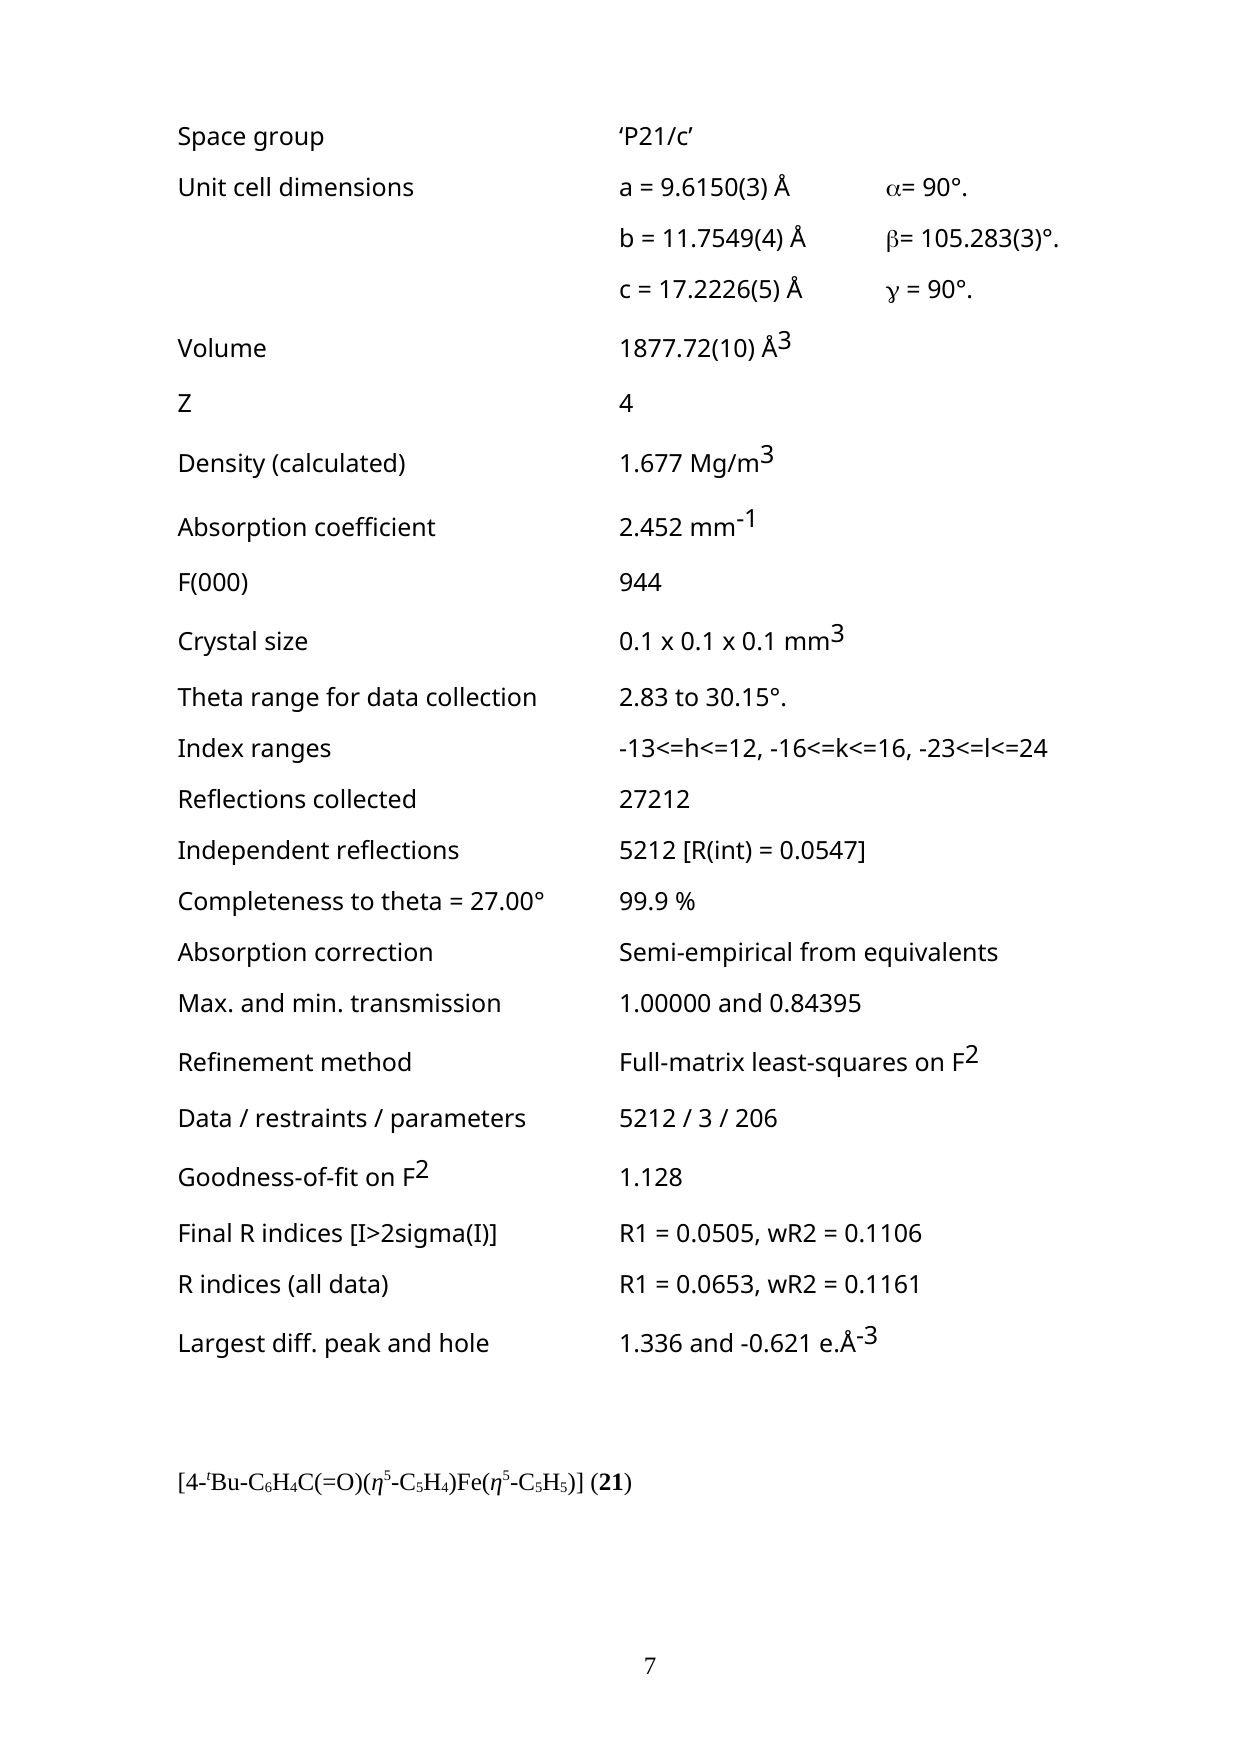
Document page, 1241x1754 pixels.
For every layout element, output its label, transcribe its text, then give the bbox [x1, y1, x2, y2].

text Completeness to theta = 27.00° 99.9 % [177, 883, 1122, 918]
text Reflections collected 27212 [177, 781, 1122, 816]
text F(000) 944 [177, 564, 1122, 599]
text Largest diff. peak and hole 1.336 and -0.621 e.Å-3 [177, 1317, 1122, 1360]
text Data / restraints / parameters 5212 / 3 / 206 [177, 1100, 1122, 1134]
text Unit cell dimensions a = 9.6150(3) Å = 90°. [177, 169, 1122, 203]
text Final R indices [I>2sigma(I)] R1 = 0.0505, wR2 = 0.1106 [177, 1215, 1122, 1249]
title [4-tBu-C6H4C(=O)(η5-C5H4)Fe(η5-C5H5)] (21) [177, 1467, 1122, 1496]
text Max. and min. transmission 1.00000 and 0.84395 [177, 986, 1122, 1020]
text c = 17.2226(5) Å  = 90°. [177, 271, 1122, 305]
text Space group ‘P21/c’ [177, 118, 1122, 152]
text Index ranges -13<=h<=12, -16<=k<=16, -23<=l<=24 [177, 730, 1122, 764]
text Absorption coefficient 2.452 mm-1 [177, 501, 1122, 543]
text Refinement method Full-matrix least-squares on F2 [177, 1037, 1122, 1079]
text Z 4 [177, 386, 1122, 420]
text Crystal size 0.1 x 0.1 x 0.1 mm3 [177, 616, 1122, 658]
text Density (calculated) 1.677 Mg/m3 [177, 437, 1122, 479]
text b = 11.7549(4) Å = 105.283(3)°. [177, 220, 1122, 254]
text Independent reflections 5212 [R(int) = 0.0547] [177, 832, 1122, 867]
text Volume 1877.72(10) Å3 [177, 322, 1122, 365]
text Goodness-of-fit on F2 1.128 [177, 1151, 1122, 1194]
text Absorption correction Semi-empirical from equivalents [177, 934, 1122, 969]
text Theta range for data collection 2.83 to 30.15°. [177, 679, 1122, 713]
text R indices (all data) R1 = 0.0653, wR2 = 0.1161 [177, 1266, 1122, 1300]
